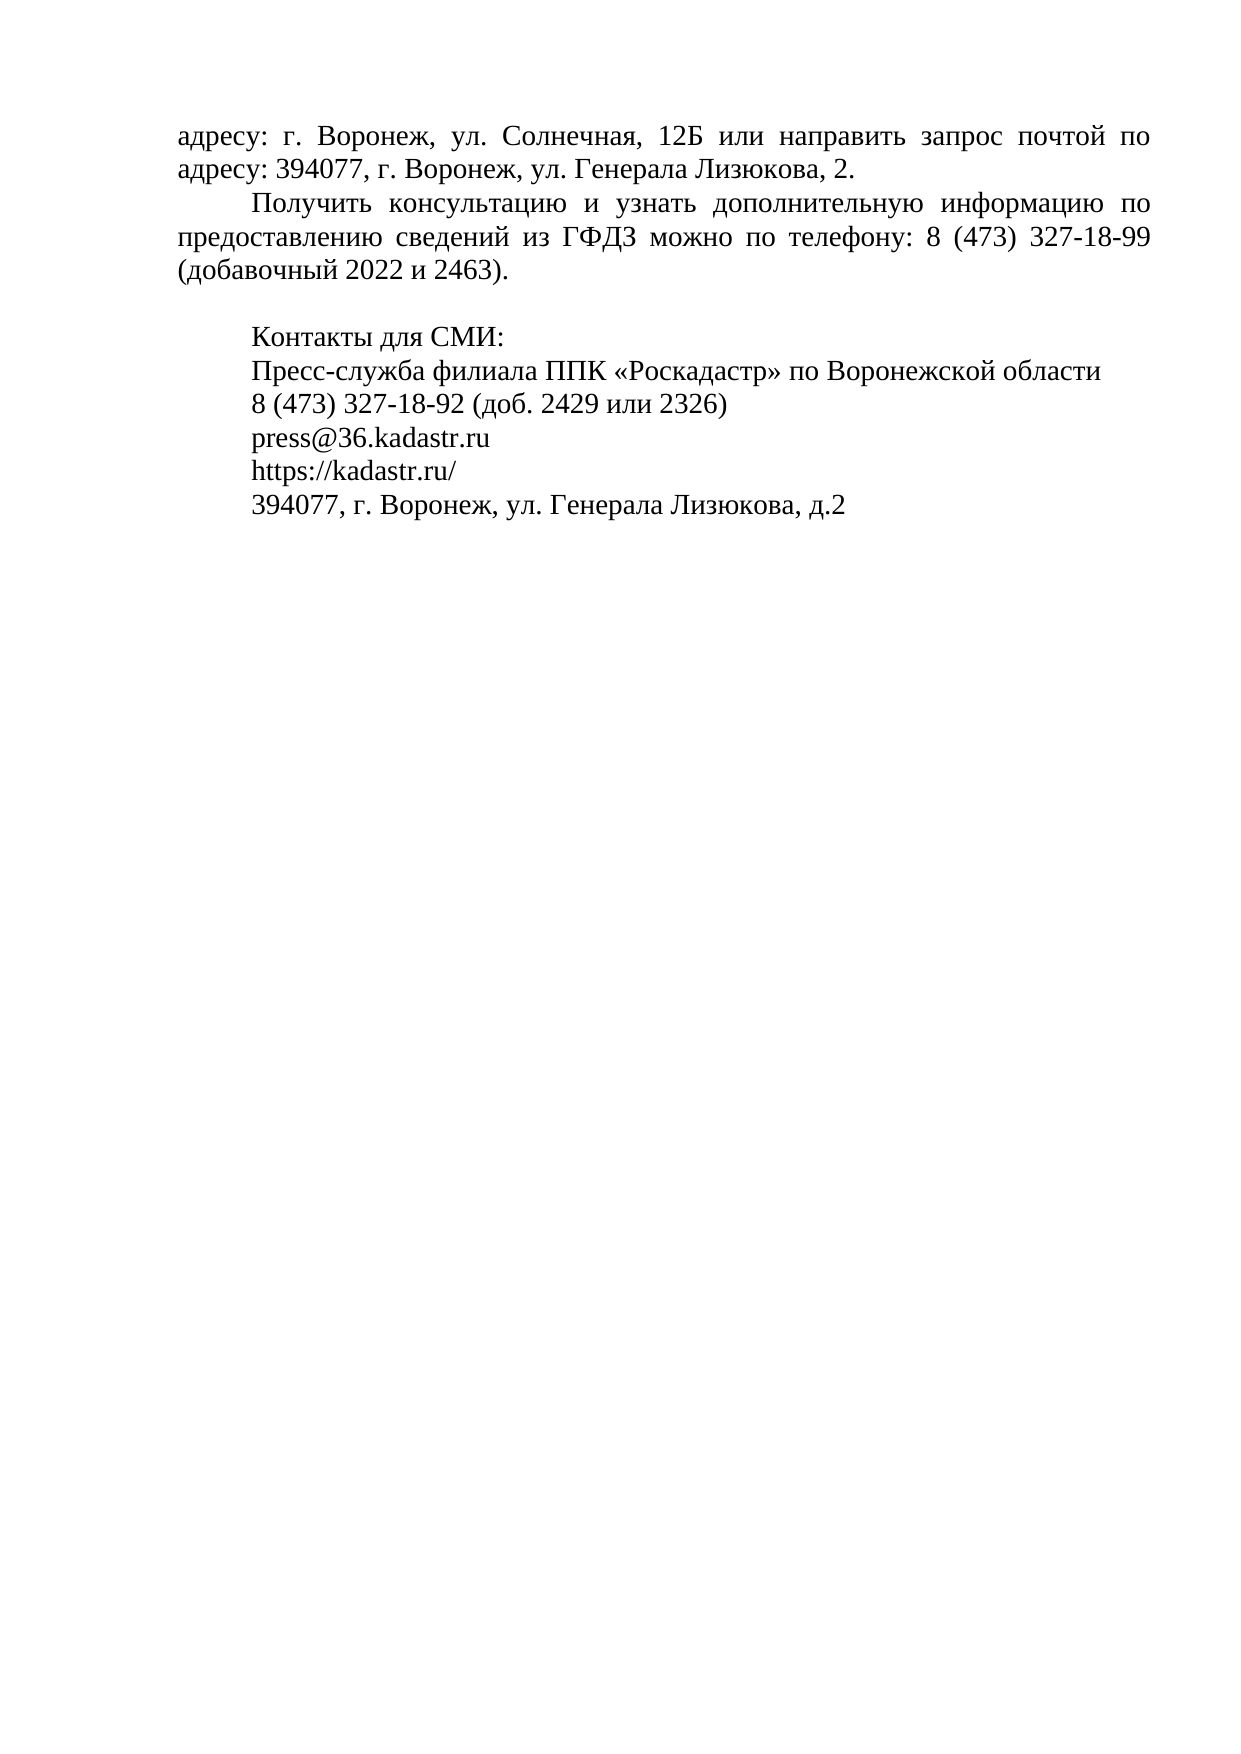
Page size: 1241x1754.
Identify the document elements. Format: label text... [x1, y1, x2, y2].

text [177, 118, 1152, 185]
text Пресс-служба филиала ППК «Роскадастр» по Воронежской области [177, 353, 1152, 386]
text https://kadastr.ru/ [177, 453, 1152, 487]
text 394077, г. Воронеж, ул. Генерала Лизюкова, д.2 [177, 487, 1152, 521]
text Контакты для СМИ: [177, 319, 1152, 353]
text Получить консультацию и узнать дополнительную информацию по предоставлению сведений из ГФДЗ можно по телефону: 8 (473) 327-18-99 (добавочный 2022 и 2463). [177, 185, 1152, 286]
text press@36.kadastr.ru [177, 420, 1152, 453]
text 8 (473) 327-18-92 (доб. 2429 или 2326) [177, 386, 1152, 420]
